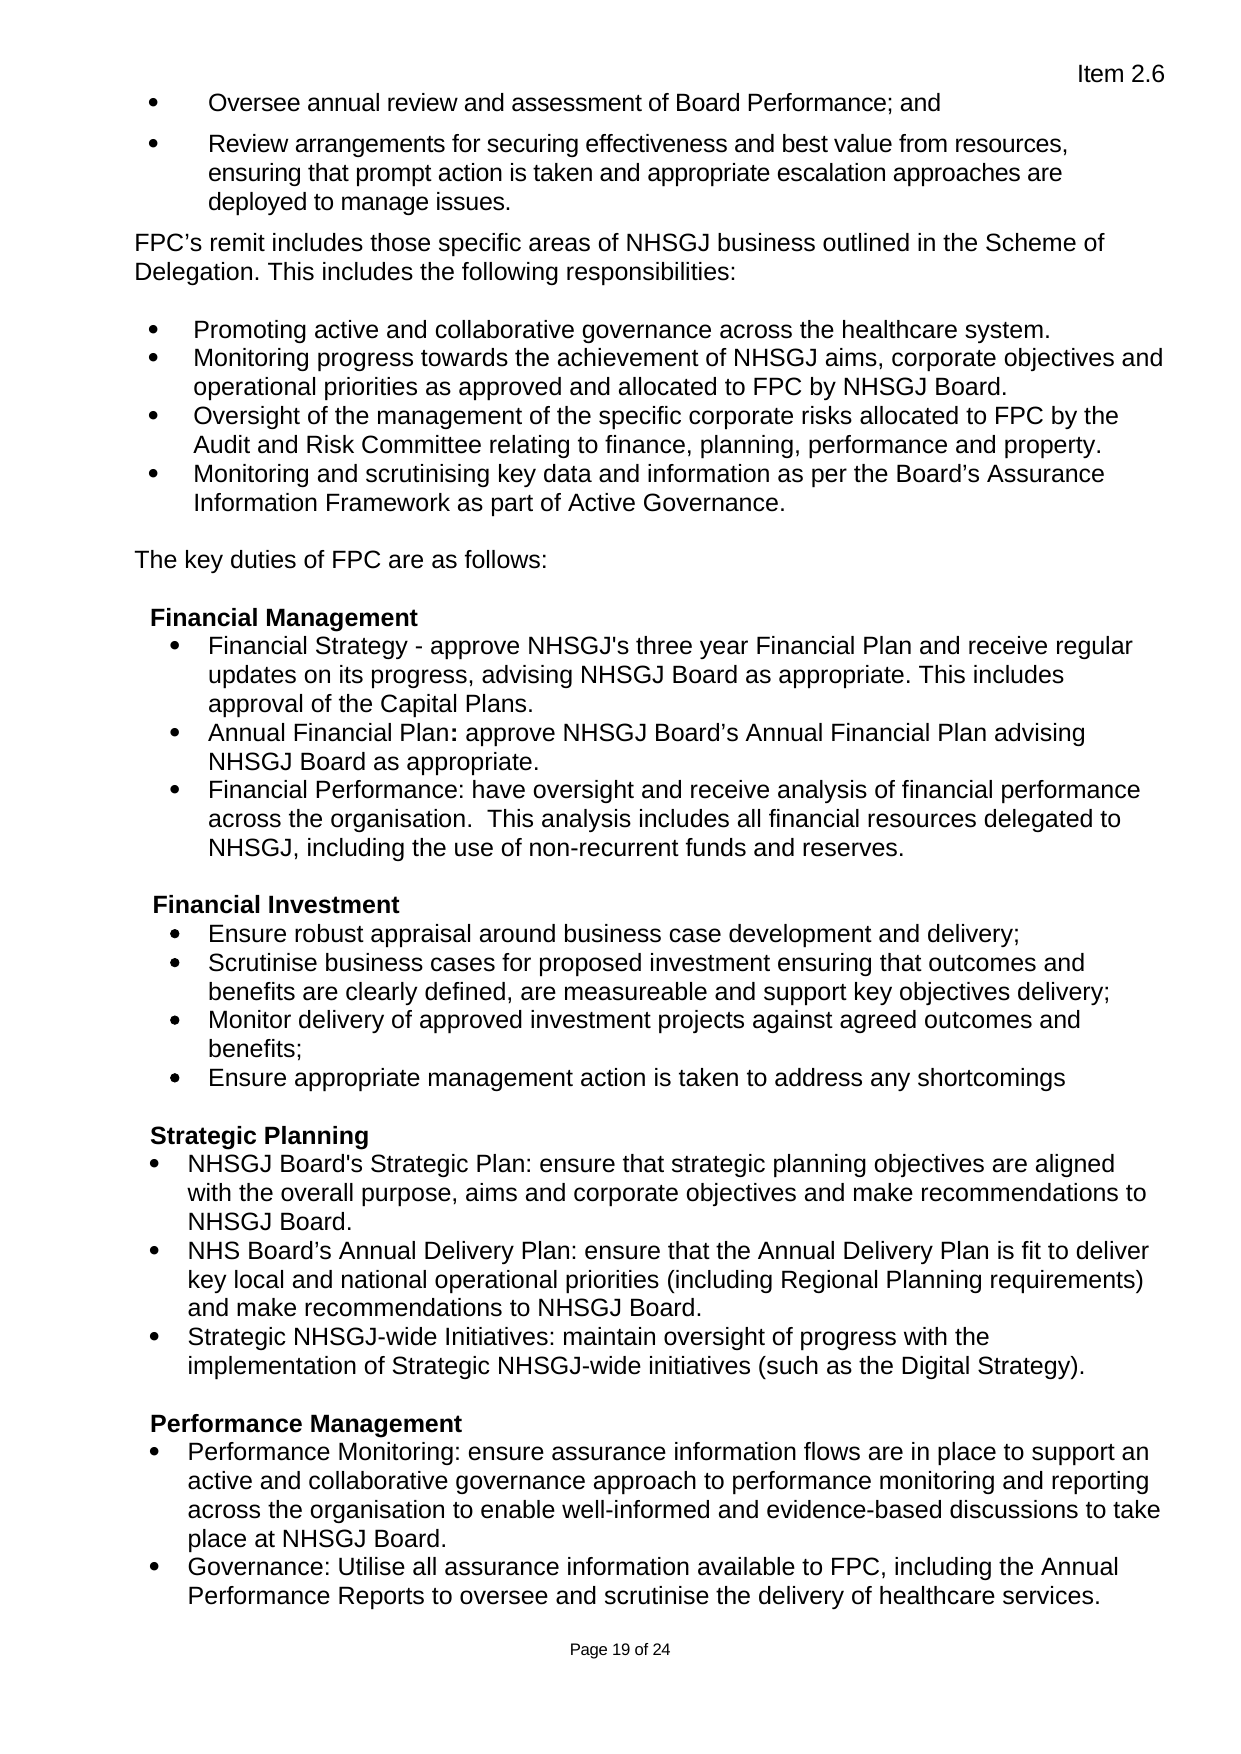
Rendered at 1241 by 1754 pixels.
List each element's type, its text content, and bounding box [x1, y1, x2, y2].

list FPC’s remit includes those specific areas of NHSGJ business outlined in the Scheme of Delegation. This includes the following responsibilities: [134, 228, 1165, 286]
text Strategic Planning [75, 1121, 1165, 1149]
list Review arrangements for securing effectiveness and best value from resources, ensuring that prompt action is taken and appropriate escalation approaches are deployed to manage issues. [149, 129, 1165, 216]
list Scrutinise business cases for proposed investment ensuring that outcomes and benefits are clearly defined, are measureable and support key objectives delivery; [170, 948, 1165, 1006]
list Ensure robust appraisal around business case development and delivery; [170, 919, 1165, 948]
list Performance Monitoring: ensure assurance information flows are in place to support an active and collaborative governance approach to performance monitoring and reporting across the organisation to enable well-informed and evidence-based discussions to take place at NHSGJ Board. [150, 1437, 1165, 1552]
list Financial Performance: have oversight and receive analysis of financial performance across the organisation. This analysis includes all financial resources delegated to NHSGJ, including the use of non-recurrent funds and reserves. [170, 775, 1165, 862]
list Oversee annual review and assessment of Board Performance; and [149, 88, 1165, 117]
list The key duties of FPC are as follows: [134, 545, 1165, 574]
text Financial Investment [152, 890, 1165, 919]
list Annual Financial Plan: approve NHSGJ Board’s Annual Financial Plan advising NHSGJ Board as appropriate. [170, 718, 1165, 775]
list NHSGJ Board's Strategic Plan: ensure that strategic planning objectives are aligned with the overall purpose, aims and corporate objectives and make recommendations to NHSGJ Board. [150, 1149, 1165, 1236]
list Monitoring and scrutinising key data and information as per the Board’s Assurance Information Framework as part of Active Governance. [149, 459, 1165, 516]
list Governance: Utilise all assurance information available to FPC, including the Annual Performance Reports to oversee and scrutinise the delivery of healthcare services. [150, 1552, 1165, 1610]
text Financial Management [150, 602, 1165, 631]
list Monitoring progress towards the achievement of NHSGJ aims, corporate objectives and operational priorities as approved and allocated to FPC by NHSGJ Board. [149, 343, 1165, 401]
list NHS Board’s Annual Delivery Plan: ensure that the Annual Delivery Plan is fit to deliver key local and national operational priorities (including Regional Planning requirements) and make recommendations to NHSGJ Board. [150, 1236, 1165, 1322]
list Ensure appropriate management action is taken to address any shortcomings [170, 1063, 1165, 1092]
list Promoting active and collaborative governance across the healthcare system. [149, 314, 1165, 343]
list Strategic NHSGJ-wide Initiatives: maintain oversight of progress with the implementation of Strategic NHSGJ-wide initiatives (such as the Digital Strategy). [150, 1322, 1165, 1380]
list Financial Strategy - approve NHSGJ's three year Financial Plan and receive regular updates on its progress, advising NHSGJ Board as appropriate. This includes approval of the Capital Plans. [170, 631, 1165, 718]
text Performance Management [150, 1408, 1165, 1437]
list Oversight of the management of the specific corporate risks allocated to FPC by the Audit and Risk Committee relating to finance, planning, performance and property. [149, 401, 1165, 459]
list Monitor delivery of approved investment projects against agreed outcomes and benefits; [170, 1006, 1165, 1063]
